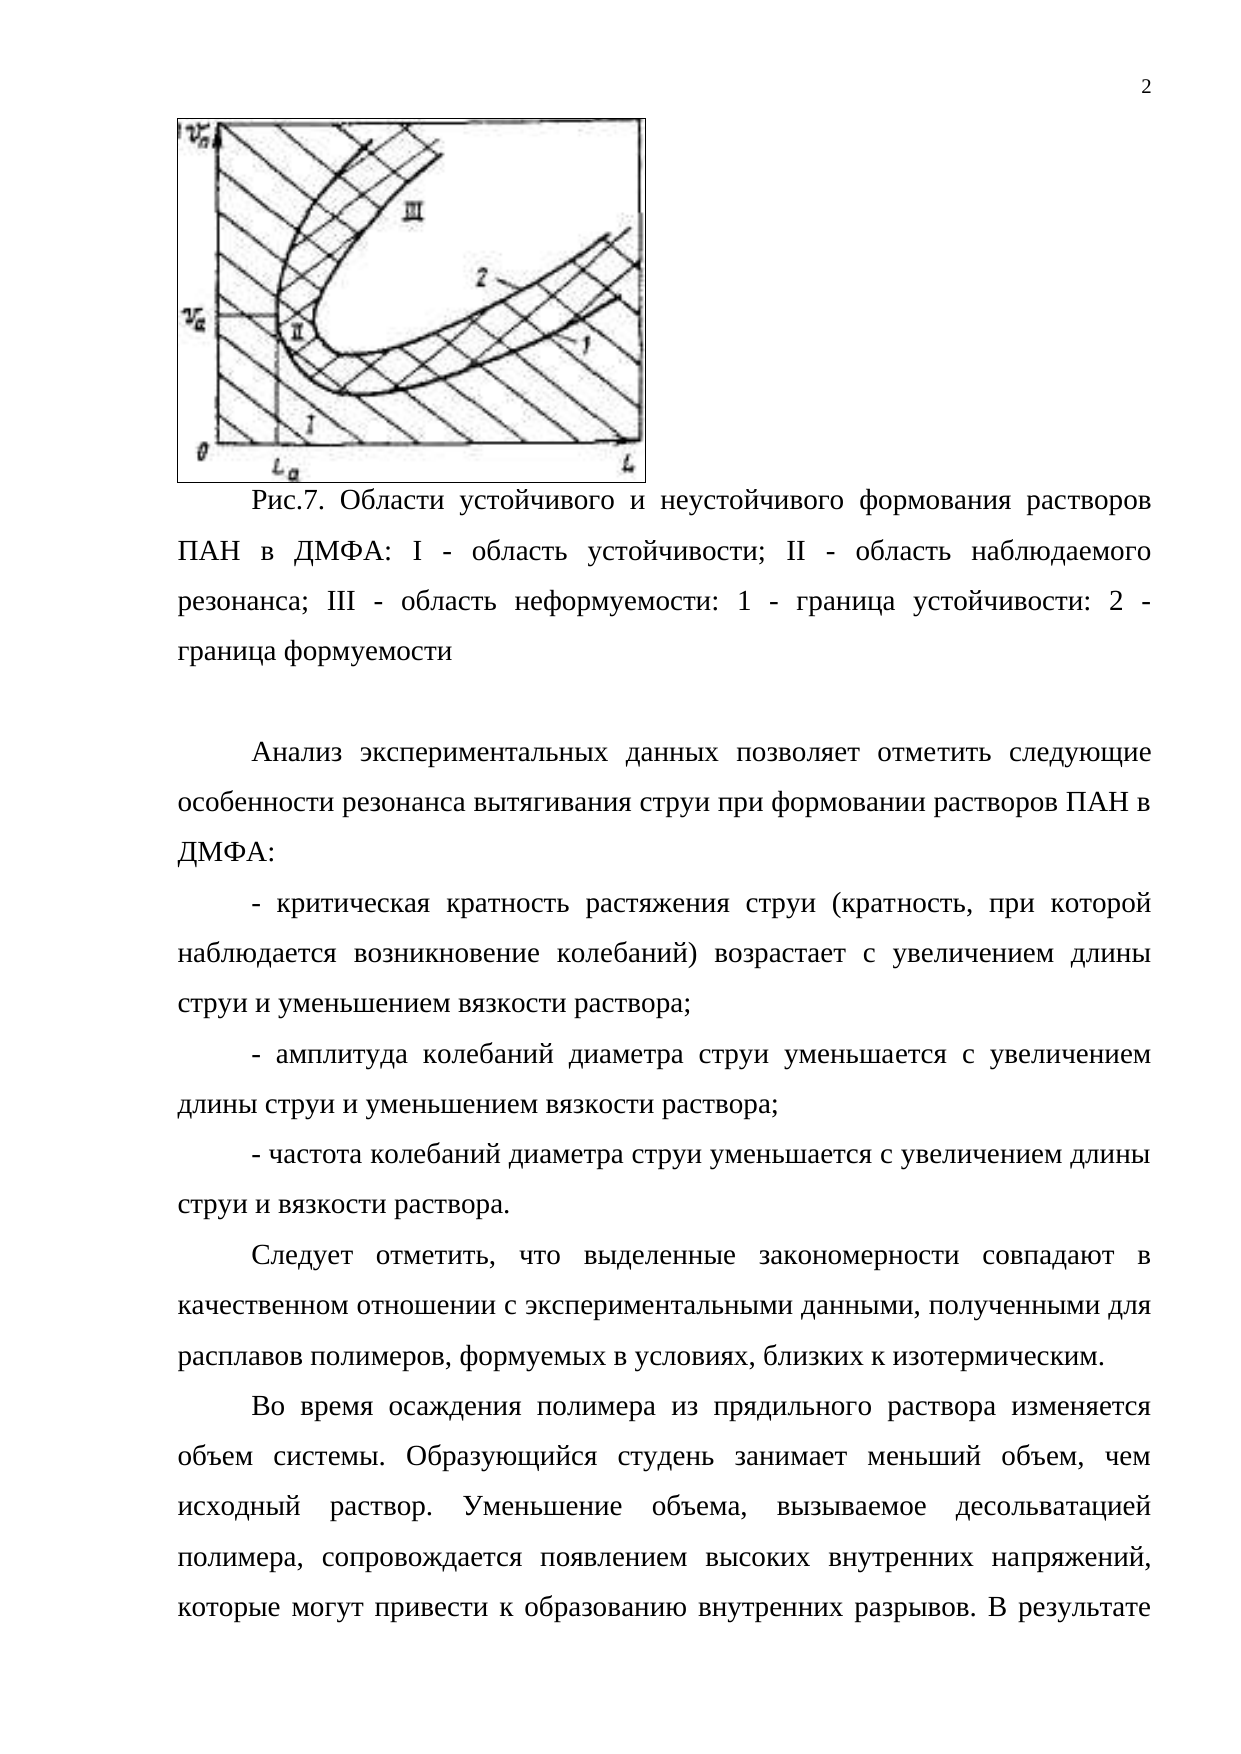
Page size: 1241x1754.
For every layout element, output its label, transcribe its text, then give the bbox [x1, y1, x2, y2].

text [177, 1388, 1152, 1623]
picture [178, 119, 645, 482]
text - амплитуда колебаний диаметра струи уменьшается с увеличением длины струи и уменьшением вязкости раствора; [177, 1036, 1152, 1119]
text Рис.7. Области устойчивого и неустойчивого формования растворов ПАН в ДМФА: I - область устойчивости; II - область наблюдаемого резонанса; III - область неформуемости: 1 - граница устойчивости: 2 - граница формуемости [177, 482, 1152, 667]
text Анализ экспериментальных данных позволяет отметить следующие особенности резонанса вытягивания струи при формовании растворов ПАН в ДМФА: [177, 734, 1152, 868]
text - частота колебаний диаметра струи уменьшается с увеличением длины струи и вязкости раствора. [177, 1136, 1152, 1220]
text Следует отметить, что выделенные закономерности совпадают в качественном отношении с экспериментальными данными, полученными для расплавов полимеров, формуемых в условиях, близких к изотермическим. [177, 1237, 1152, 1371]
text - критическая кратность растяжения струи (кратность, при которой наблюдается возникновение колебаний) возрастает с увеличением длины струи и уменьшением вязкости раствора; [177, 885, 1152, 1019]
